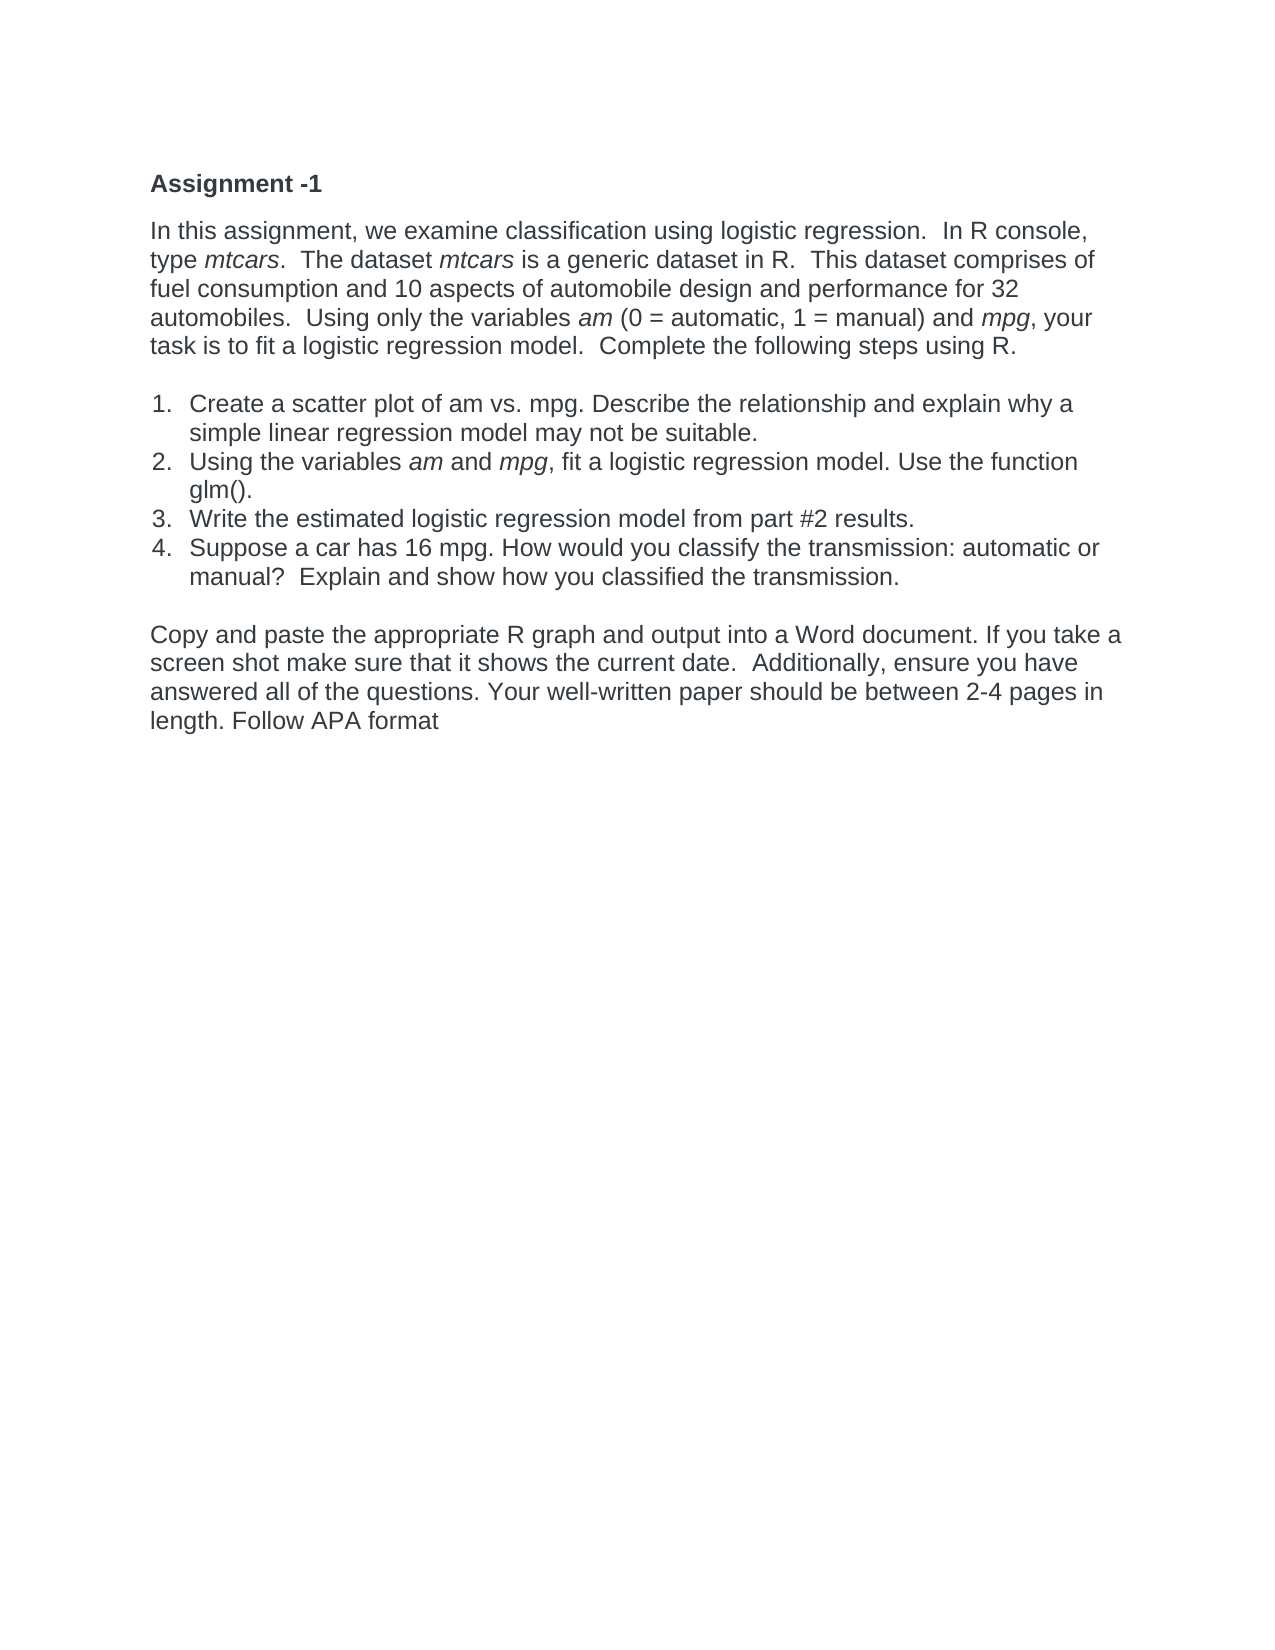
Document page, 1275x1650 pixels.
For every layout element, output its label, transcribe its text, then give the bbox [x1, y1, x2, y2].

list Write the estimated logistic regression model from part #2 results. [152, 504, 1125, 533]
text Copy and paste the appropriate R graph and output into a Word document. If you take a screen shot make sure that it shows the current date. Additionally, ensure you have answered all of the questions. Your well-written paper should be between 2-4 pages in length. Follow APA format [150, 619, 1125, 734]
list Suppose a car has 16 mpg. How would you classify the transmission: automatic or manual? Explain and show how you classified the transmission. [152, 533, 1125, 590]
list Create a scatter plot of am vs. mpg. Describe the relationship and explain why a simple linear regression model may not be suitable. [152, 389, 1125, 447]
text In this assignment, we examine classification using logistic regression. In R console, type mtcars. The dataset mtcars is a generic dataset in R. This dataset comprises of fuel consumption and 10 aspects of automobile design and performance for 32 automobiles. Using only the variables am (0 = automatic, 1 = manual) and mpg, your task is to fit a logistic regression model. Complete the following steps using R. [150, 216, 1125, 360]
list Using the variables am and mpg, fit a logistic regression model. Use the function glm(). [152, 447, 1125, 504]
text Assignment -1 [150, 169, 1125, 197]
